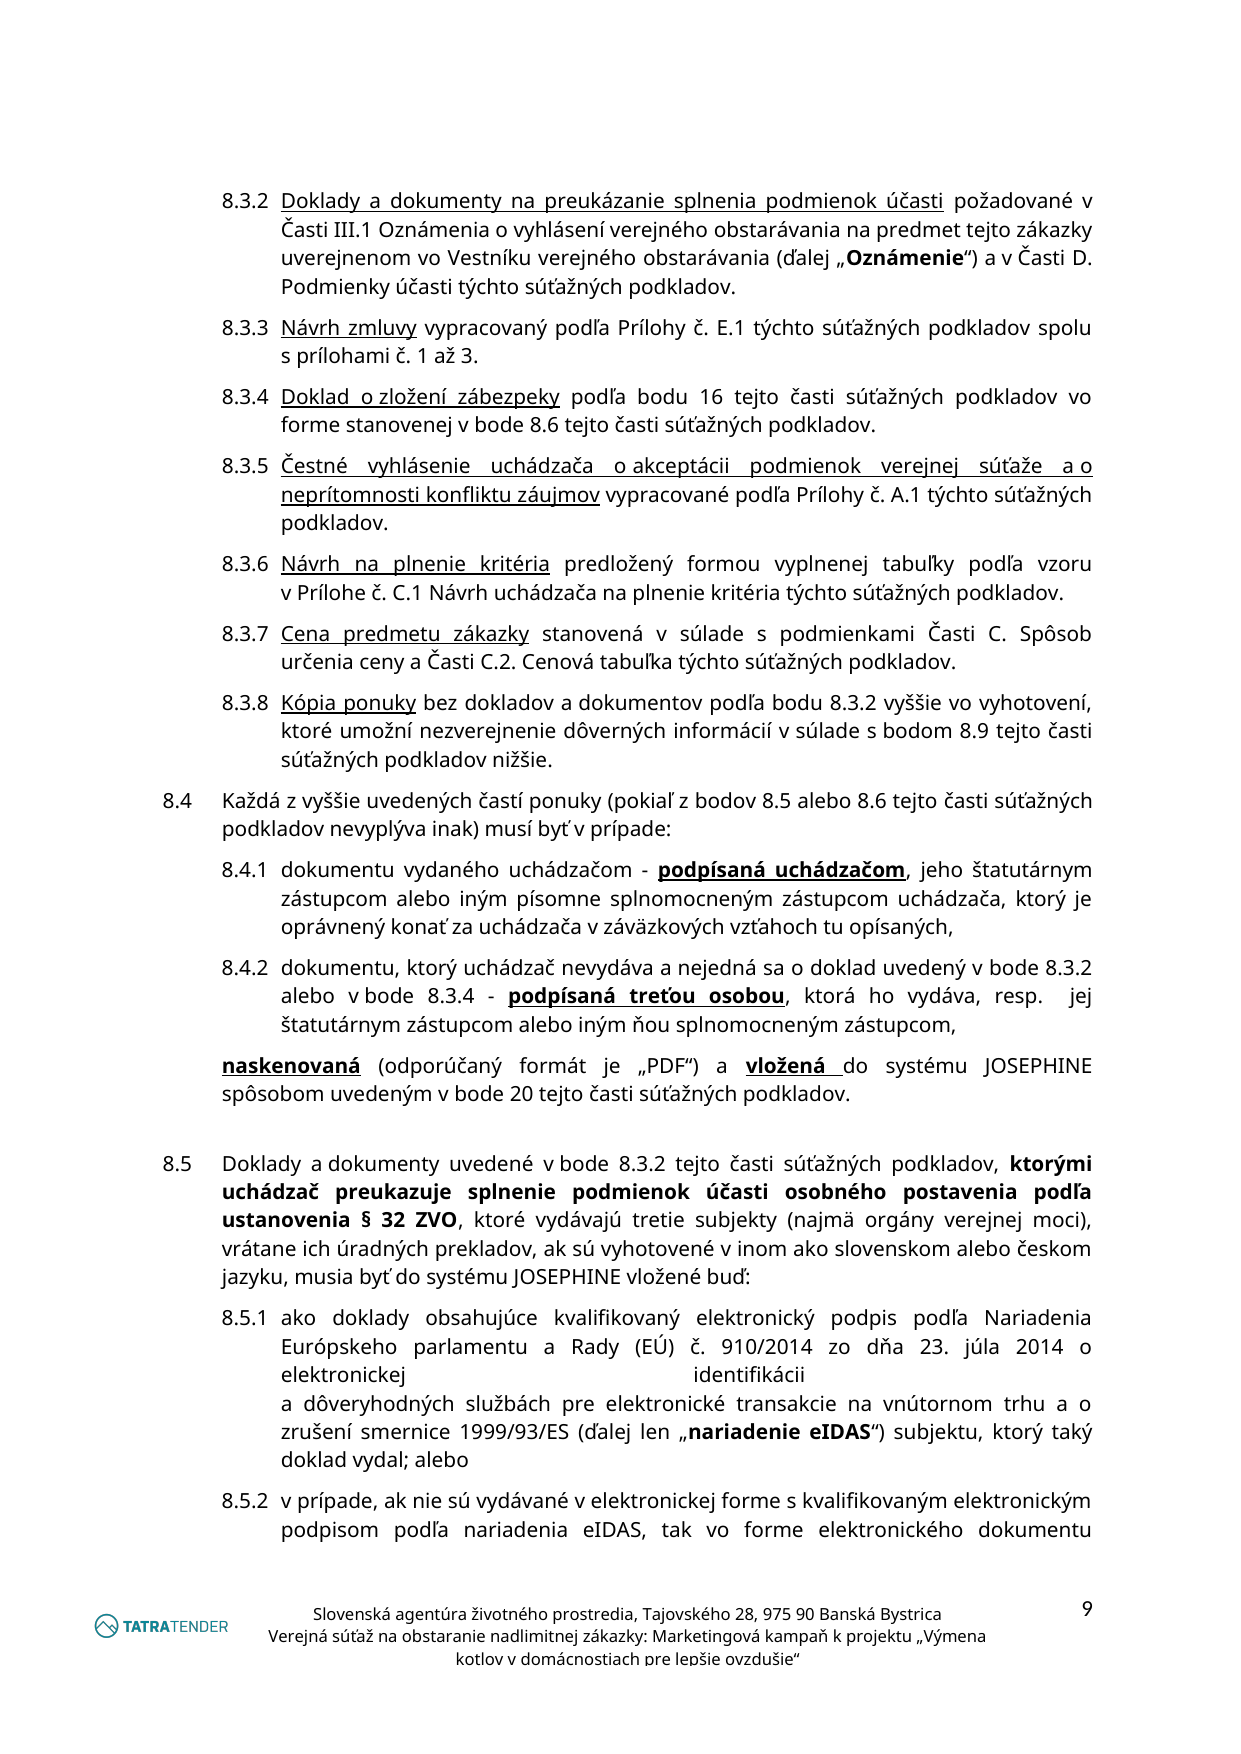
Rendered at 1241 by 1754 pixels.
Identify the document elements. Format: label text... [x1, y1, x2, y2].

list Čestné vyhlásenie uchádzača o akceptácii podmienok verejnej súťaže a o neprítomnosti konfliktu záujmov vypracované podľa Prílohy č. A.1 týchto súťažných podkladov. [222, 451, 1093, 537]
subtitle naskenovaná (odporúčaný formát je „PDF“) a vložená do systému JOSEPHINE spôsobom uvedeným v bode 20 tejto časti súťažných podkladov. [222, 1051, 1093, 1108]
picture [92, 1602, 239, 1647]
list Cena predmetu zákazky stanovená v súlade s podmienkami Časti C. Spôsob určenia ceny a Časti C.2. Cenová tabuľka týchto súťažných podkladov. [222, 619, 1093, 676]
list Doklad o zložení zábezpeky podľa bodu 16 tejto časti súťažných podkladov vo forme stanovenej v bode 8.6 tejto časti súťažných podkladov. [222, 382, 1093, 439]
list Doklady a dokumenty na preukázanie splnenia podmienok účasti požadované v Časti III.1 Oznámenia o vyhlásení verejného obstarávania na predmet tejto zákazky uverejnenom vo Vestníku verejného obstarávania (ďalej „Oznámenie“) a v Časti D. Podmienky účasti týchto súťažných podkladov. [222, 186, 1093, 300]
list Návrh zmluvy vypracovaný podľa Prílohy č. E.1 týchto súťažných podkladov spolu s prílohami č. 1 až 3. [222, 313, 1093, 369]
subtitle Doklady a dokumenty uvedené v bode 8.3.2 tejto časti súťažných podkladov, ktorými uchádzač preukazuje splnenie podmienok účasti osobného postavenia podľa ustanovenia § 32 ZVO, ktoré vydávajú tretie subjekty (najmä orgány verejnej moci), vrátane ich úradných prekladov, ak sú vyhotovené v inom ako slovenskom alebo českom jazyku, musia byť do systému JOSEPHINE vložené buď: [162, 1149, 1093, 1291]
subtitle Každá z vyššie uvedených častí ponuky (pokiaľ z bodov 8.5 alebo 8.6 tejto časti súťažných podkladov nevyplýva inak) musí byť v prípade: [162, 786, 1093, 843]
subtitle ako doklady obsahujúce kvalifikovaný elektronický podpis podľa Nariadenia Európskeho parlamentu a Rady (EÚ) č. 910/2014 zo dňa 23. júla 2014 o elektronickej identifikácii a dôveryhodných službách pre elektronické transakcie na vnútornom trhu a o zrušení smernice 1999/93/ES (ďalej len „nariadenie eIDAS“) subjektu, ktorý taký doklad vydal; alebo [221, 1303, 1093, 1474]
subtitle dokumentu vydaného uchádzačom - podpísaná uchádzačom, jeho štatutárnym zástupcom alebo iným písomne splnomocneným zástupcom uchádzača, ktorý je oprávnený konať za uchádzača v záväzkových vzťahoch tu opísaných, [221, 855, 1093, 941]
list Návrh na plnenie kritéria predložený formou vyplnenej tabuľky podľa vzoru v Prílohe č. C.1 Návrh uchádzača na plnenie kritéria týchto súťažných podkladov. [222, 549, 1093, 606]
subtitle dokumentu, ktorý uchádzač nevydáva a nejedná sa o doklad uvedený v bode 8.3.2 alebo v bode 8.3.4 - podpísaná treťou osobou, ktorá ho vydáva, resp. jej štatutárnym zástupcom alebo iným ňou splnomocneným zástupcom, [221, 953, 1093, 1038]
list Kópia ponuky bez dokladov a dokumentov podľa bodu 8.3.2 vyššie vo vyhotovení, ktoré umožní nezverejnenie dôverných informácií v súlade s bodom 8.9 tejto časti súťažných podkladov nižšie. [222, 688, 1093, 773]
